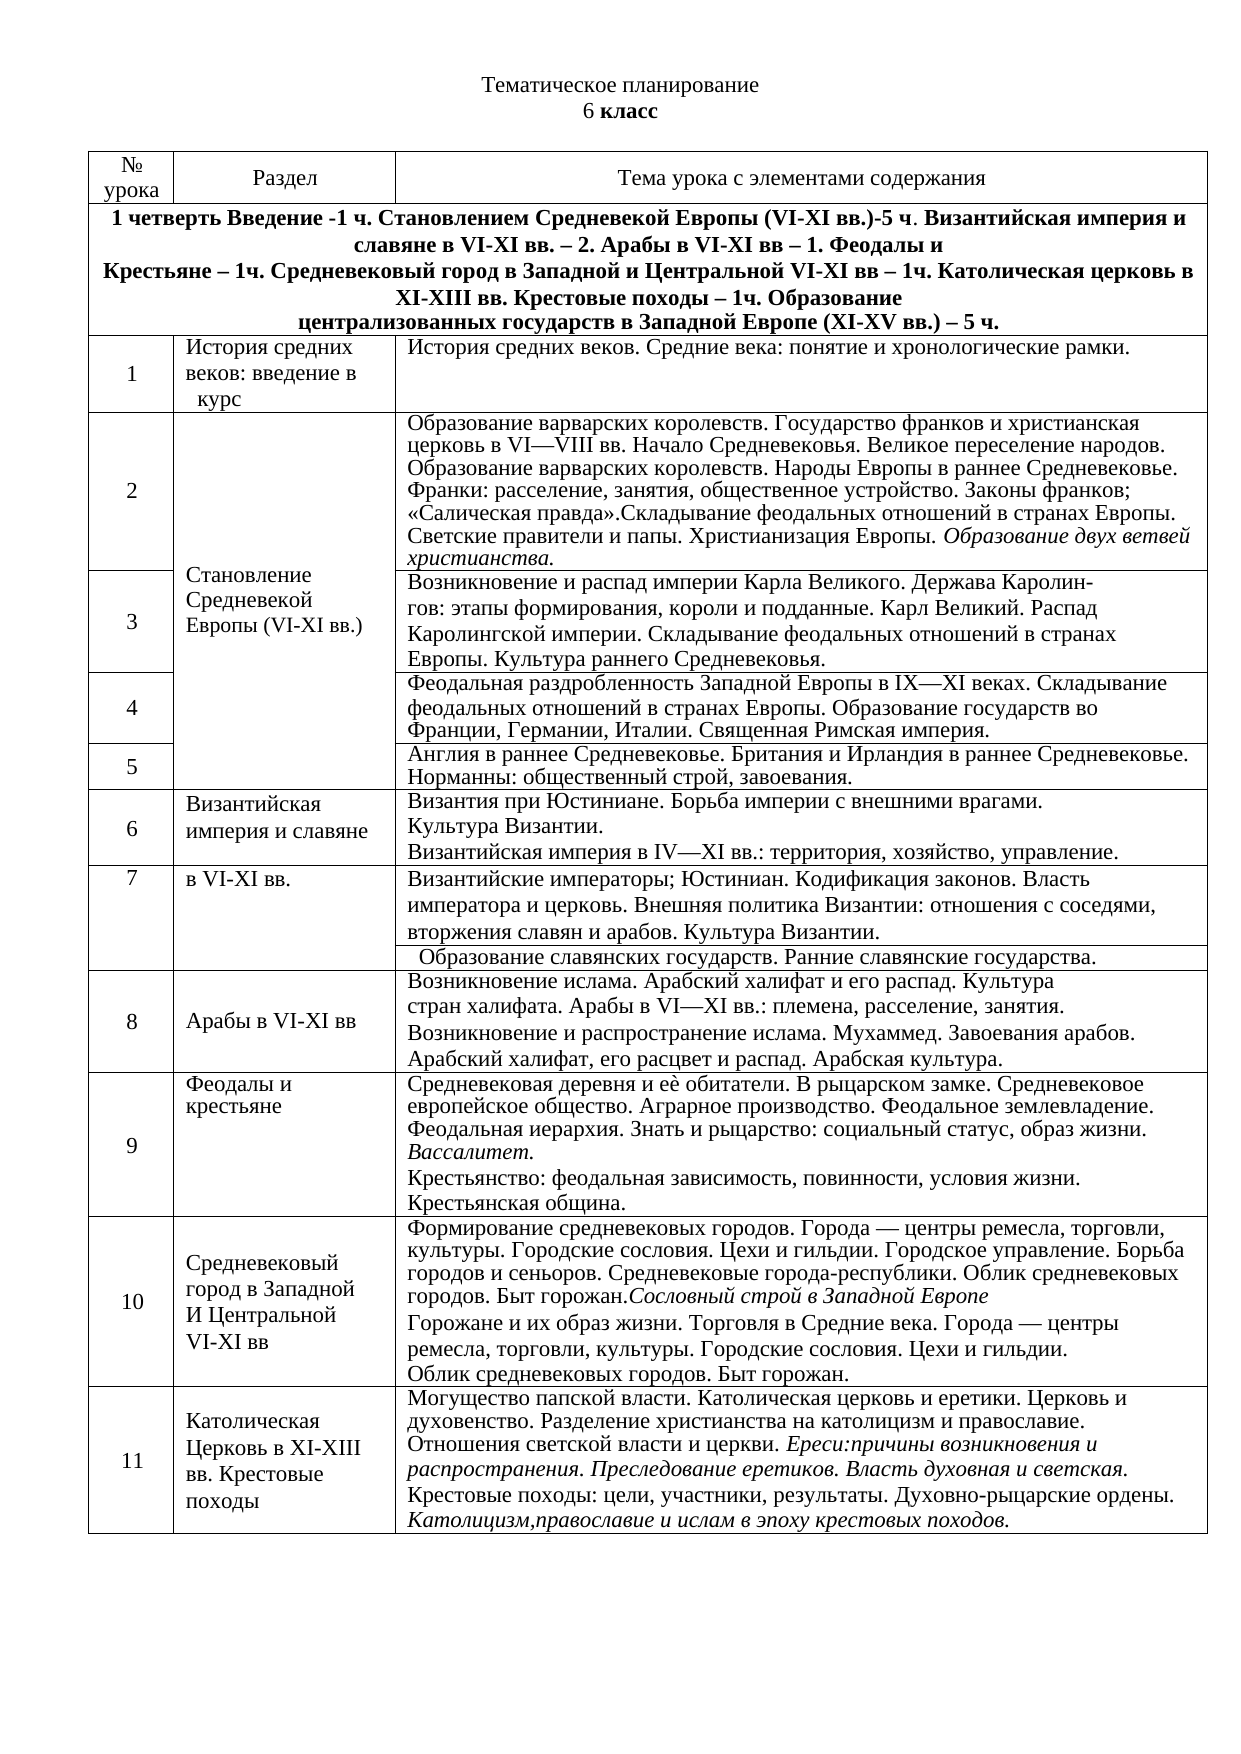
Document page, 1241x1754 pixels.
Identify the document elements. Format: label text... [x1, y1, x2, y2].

table_cell Формирование средневековых городов. Города — центры ремесла, торговли, культуры. Городские сословия. Цехи и гильдии. Городское управление. Борьба городов и сеньоров. Средневековые города-республики. Облик средневековых городов. Быт горожан.Сословный строй в Западной Европе Горожане и их образ жизни. Торговля в Средние века. Города — центры ремесла, торговли, культуры. Городские сословия. Цехи и гильдии. Облик средневековых городов. Быт горожан. [396, 1217, 1207, 1386]
table_cell История средних веков: введение в курс [174, 336, 395, 412]
table_cell 2 [89, 413, 173, 570]
table_cell История средних веков. Средние века: понятие и хронологические рамки. [396, 336, 1207, 412]
table_cell Католическая Церковь в XI-XIII вв. Крестовые походы [174, 1387, 395, 1533]
table_cell Могущество папской власти. Католическая церковь и еретики. Церковь и духовенство. Разделение христианства на католицизм и православие. Отношения светской власти и церкви. Ереси:причины возникновения и распространения. Преследование еретиков. Власть духовная и светская. Крестовые походы: цели, участники, результаты. Духовно-рыцарские ордены. Католицизм,православие и ислам в эпоху крестовых походов. [396, 1387, 1207, 1533]
table_cell Византия при Юстиниане. Борьба империи с внешними врагами. Культура Византии. Византийская империя в IV—XI вв.: территория, хозяйство, управление. [396, 790, 1207, 865]
table_cell Средневековая деревня и еѐ обитатели. В рыцарском замке. Средневековое европейское общество. Аграрное производство. Феодальное землевладение. Феодальная иерархия. Знать и рыцарство: социальный статус, образ жизни. Вассалитет. Крестьянство: феодальная зависимость, повинности, условия жизни. Крестьянская община. [396, 1073, 1207, 1216]
table_cell 8 [89, 971, 173, 1072]
table_cell 5 [89, 744, 173, 789]
table_cell 7 [89, 866, 173, 969]
table_cell Арабы в VI-XI вв [174, 971, 395, 1072]
text Тематическое планирование 6 класс [481, 71, 760, 123]
table_cell Феодальная раздробленность Западной Европы в IX—XI веках. Складывание феодальных отношений в странах Европы. Образование государств во Франции, Германии, Италии. Священная Римская империя. [396, 673, 1207, 742]
table_cell Византийская империя и славяне [174, 790, 395, 865]
table_header № урока [89, 152, 173, 203]
table_cell Возникновение ислама. Арабский халифат и его распад. Культура стран халифата. Арабы в VI—ХI вв.: племена, расселение, занятия. Возникновение и распространение ислама. Мухаммед. Завоевания арабов. Арабский халифат, его расцвет и распад. Арабская культура. [396, 971, 1207, 1072]
table_cell Образование славянских государств. Ранние славянские государства. [396, 946, 1207, 969]
table_cell Становление Средневекой Европы (VI-XI вв.) [174, 413, 395, 789]
table_header Тема урока с элементами содержания [396, 152, 1207, 203]
table_cell 1 четверть Введение -1 ч. Становлением Средневекой Европы (VI-XI вв.)-5 ч. Византийская империя и славяне в VI-XI вв. – 2. Арабы в VI-XI вв – 1. Феодалы и Крестьяне – 1ч. Средневековый город в Западной и Центральной VI-XI вв – 1ч. Католическая церковь в XI-XIII вв. Крестовые походы – 1ч. Образование централизованных государств в Западной Европе (XI-XV вв.) – 5 ч. [89, 204, 1207, 335]
table_cell Образование варварских королевств. Государство франков и христианская церковь в VI—VIII вв. Начало Средневековья. Великое переселение народов. Образование варварских королевств. Народы Европы в раннее Средневековье. Франки: расселение, занятия, общественное устройство. Законы франков; «Салическая правда».Складывание феодальных отношений в странах Европы. Светские правители и папы. Христианизация Европы. Образование двух ветвей христианства. [396, 413, 1207, 570]
table_cell 11 [89, 1387, 173, 1533]
table_cell 1 [89, 336, 173, 412]
table_cell 4 [89, 673, 173, 742]
table_cell 9 [89, 1073, 173, 1216]
table_cell Англия в раннее Средневековье. Британия и Ирландия в раннее Средневековье. Норманны: общественный строй, завоевания. [396, 744, 1207, 789]
table_cell Феодалы и крестьяне [174, 1073, 395, 1216]
table_cell 10 [89, 1217, 173, 1386]
table_cell Средневековый город в Западной И Центральной VI-XI вв [174, 1217, 395, 1386]
table_cell Византийские императоры; Юстиниан. Кодификация законов. Власть императора и церковь. Внешняя политика Византии: отношения с соседями, вторжения славян и арабов. Культура Византии. [396, 866, 1207, 944]
table_cell Возникновение и распад империи Карла Великого. Держава Каролин- гов: этапы формирования, короли и подданные. Карл Великий. Распад Каролингской империи. Складывание феодальных отношений в странах Европы. Культура раннего Средневековья. [396, 571, 1207, 672]
table_cell 6 [89, 790, 173, 865]
table_cell 3 [89, 571, 173, 672]
table_cell в VI-XI вв. [174, 866, 395, 969]
table_header Раздел [174, 152, 395, 203]
